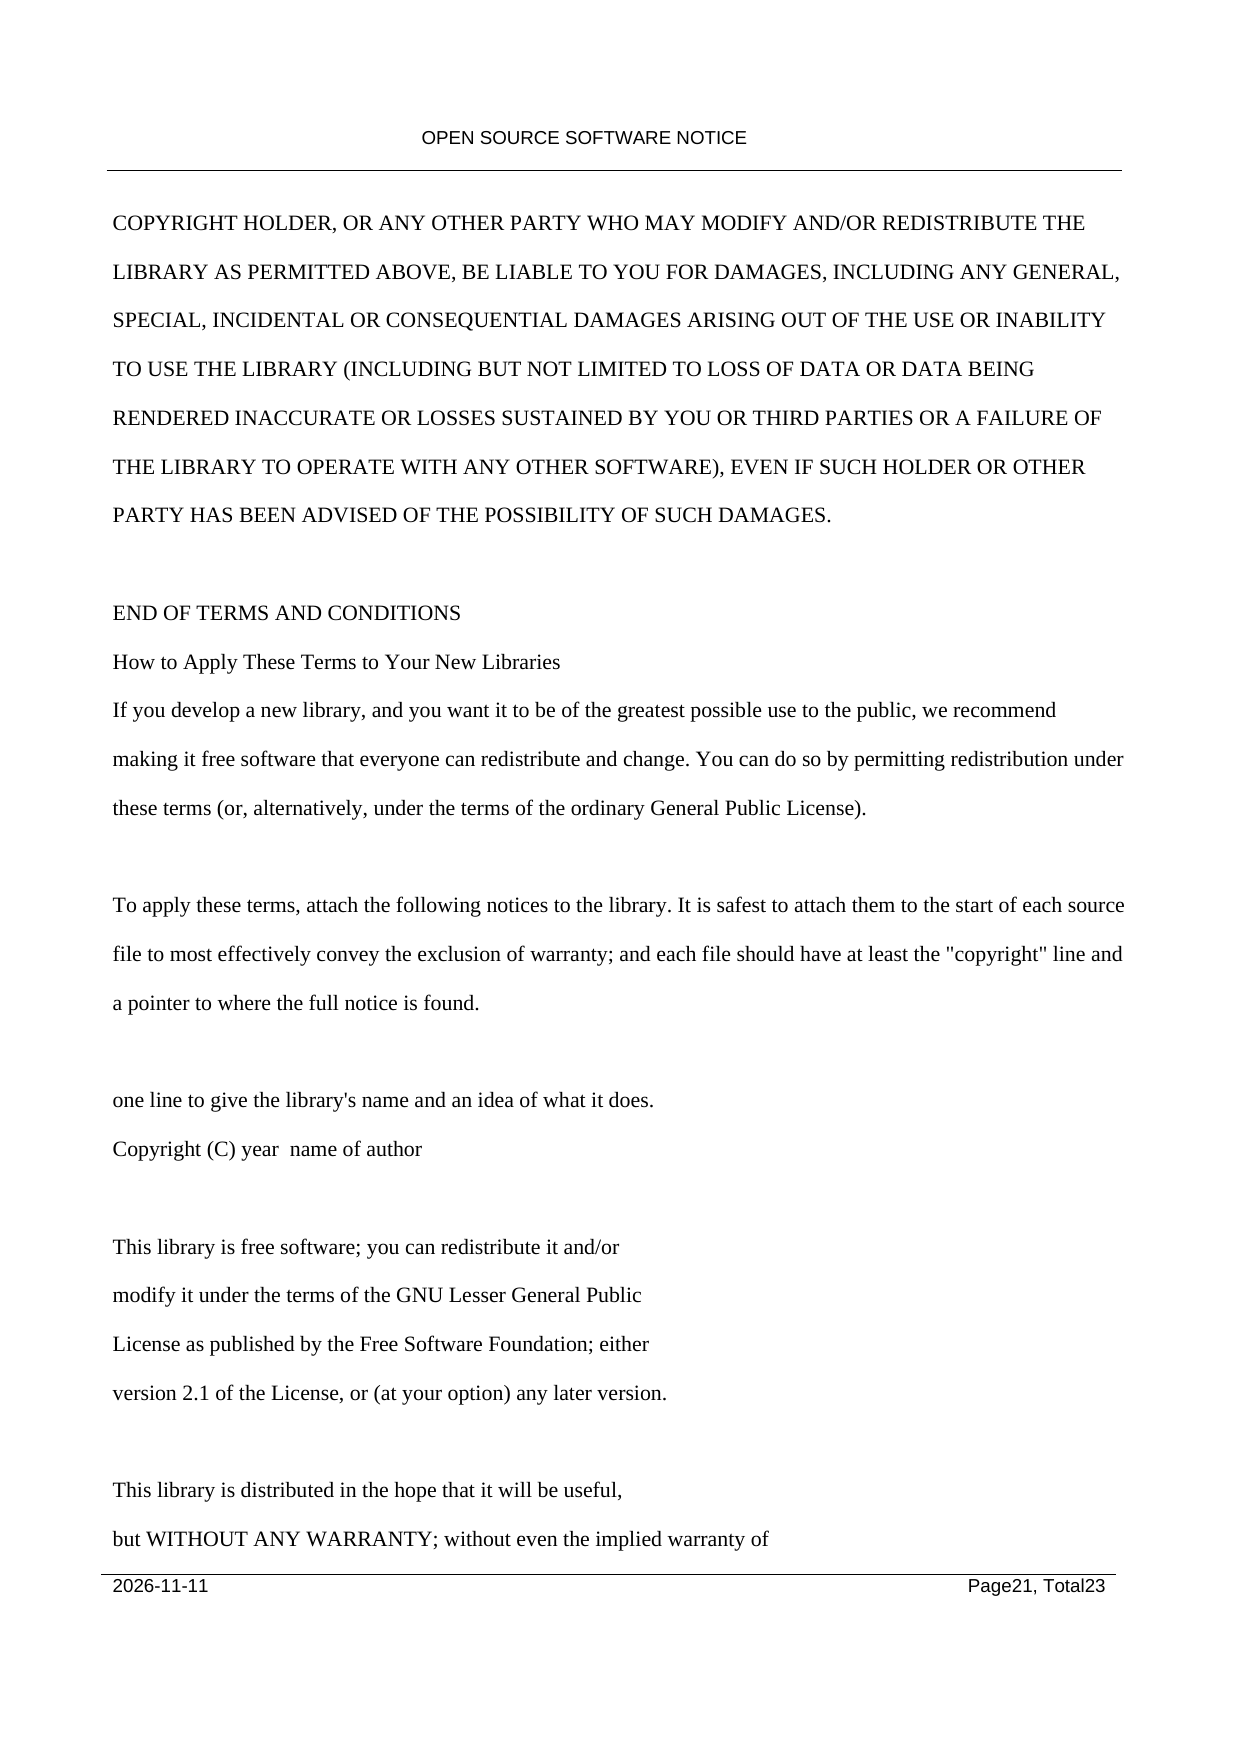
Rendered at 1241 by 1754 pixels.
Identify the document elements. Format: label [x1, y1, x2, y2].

text [112, 206, 1128, 1555]
